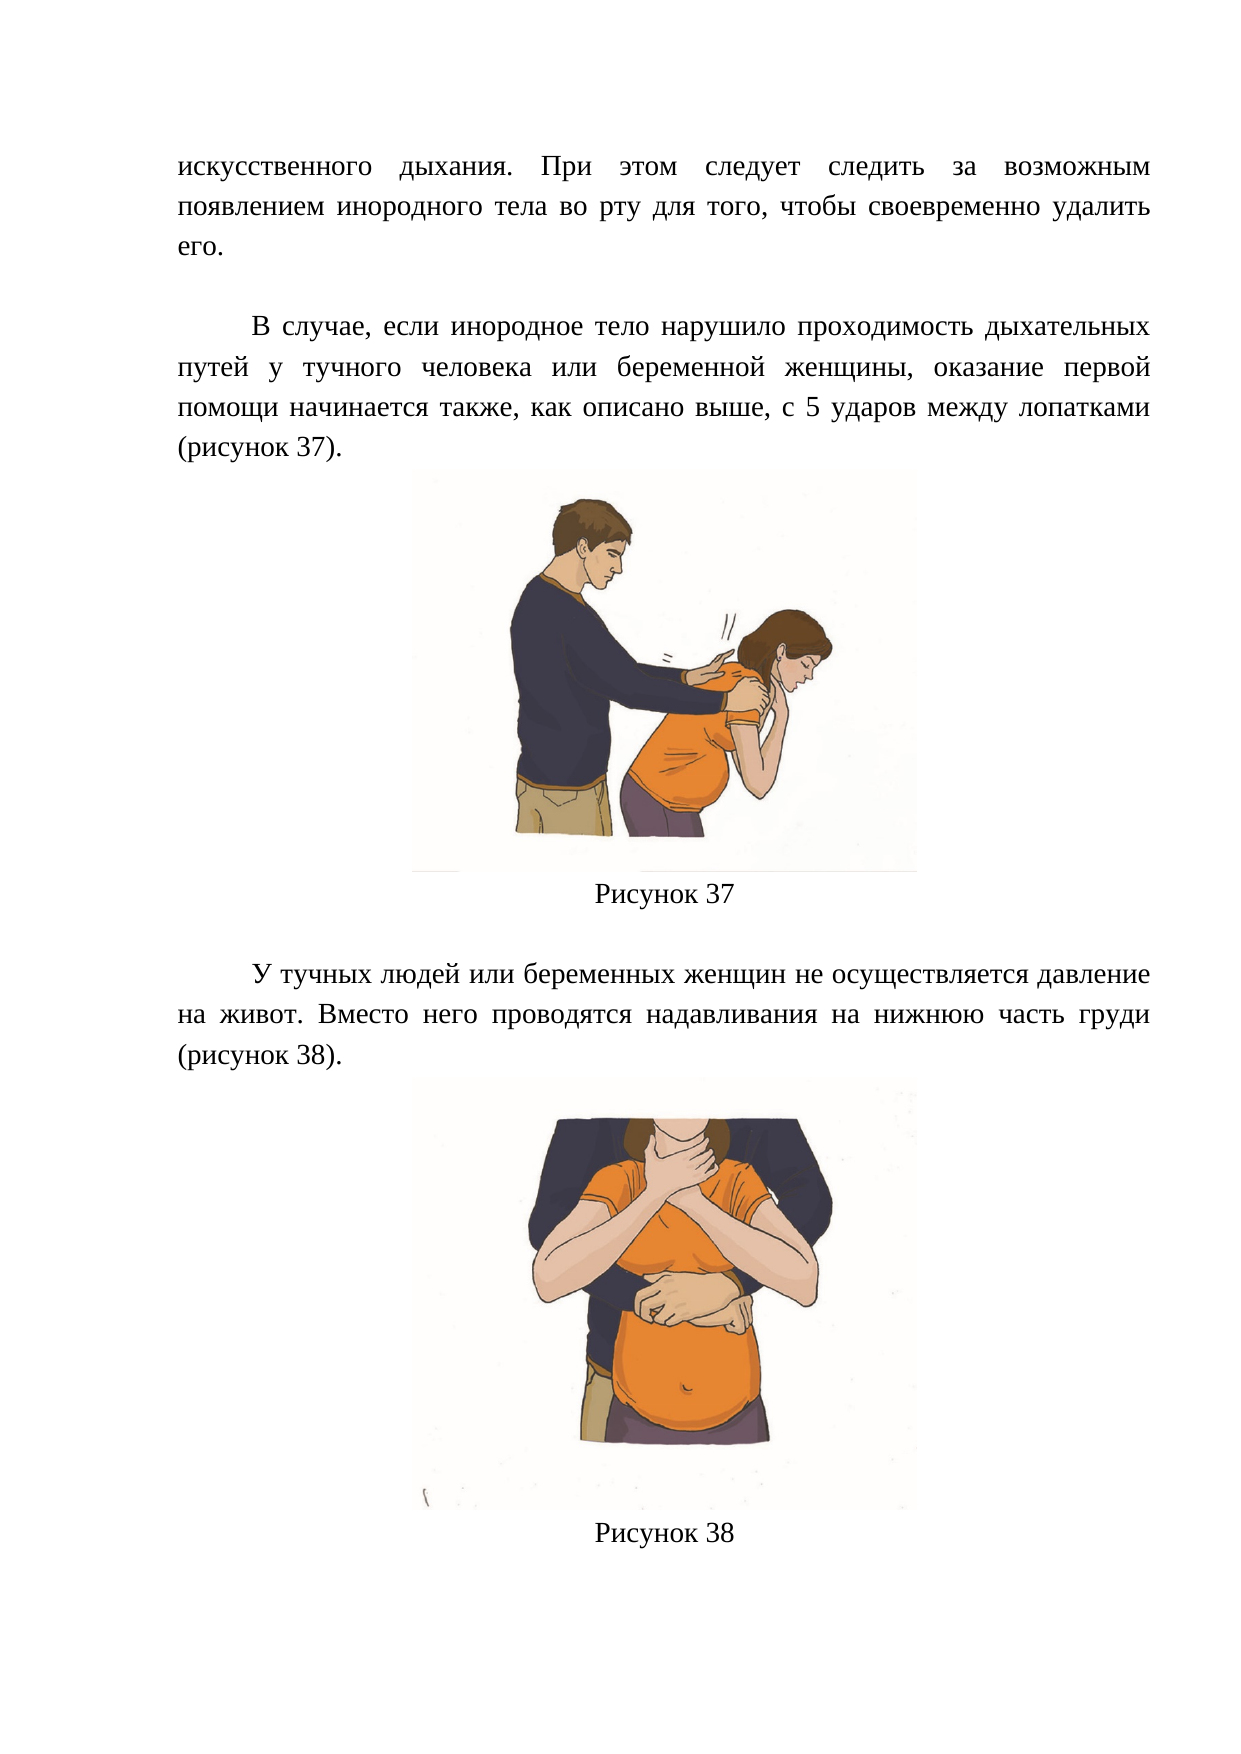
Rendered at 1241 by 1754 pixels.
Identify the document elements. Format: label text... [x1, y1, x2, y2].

text Рисунок 37 [177, 876, 1152, 909]
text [177, 148, 1152, 262]
text В случае, если инородное тело нарушило проходимость дыхательных путей у тучного человека или беременной женщины, оказание первой помощи начинается также, как описано выше, с 5 ударов между лопатками (рисунок 37). [177, 308, 1152, 463]
picture [412, 469, 917, 872]
text Рисунок 38 [177, 1515, 1152, 1548]
picture [412, 1077, 917, 1510]
text У тучных людей или беременных женщин не осуществляется давление на живот. Вместо него проводятся надавливания на нижнюю часть груди (рисунок 38). [177, 956, 1152, 1070]
